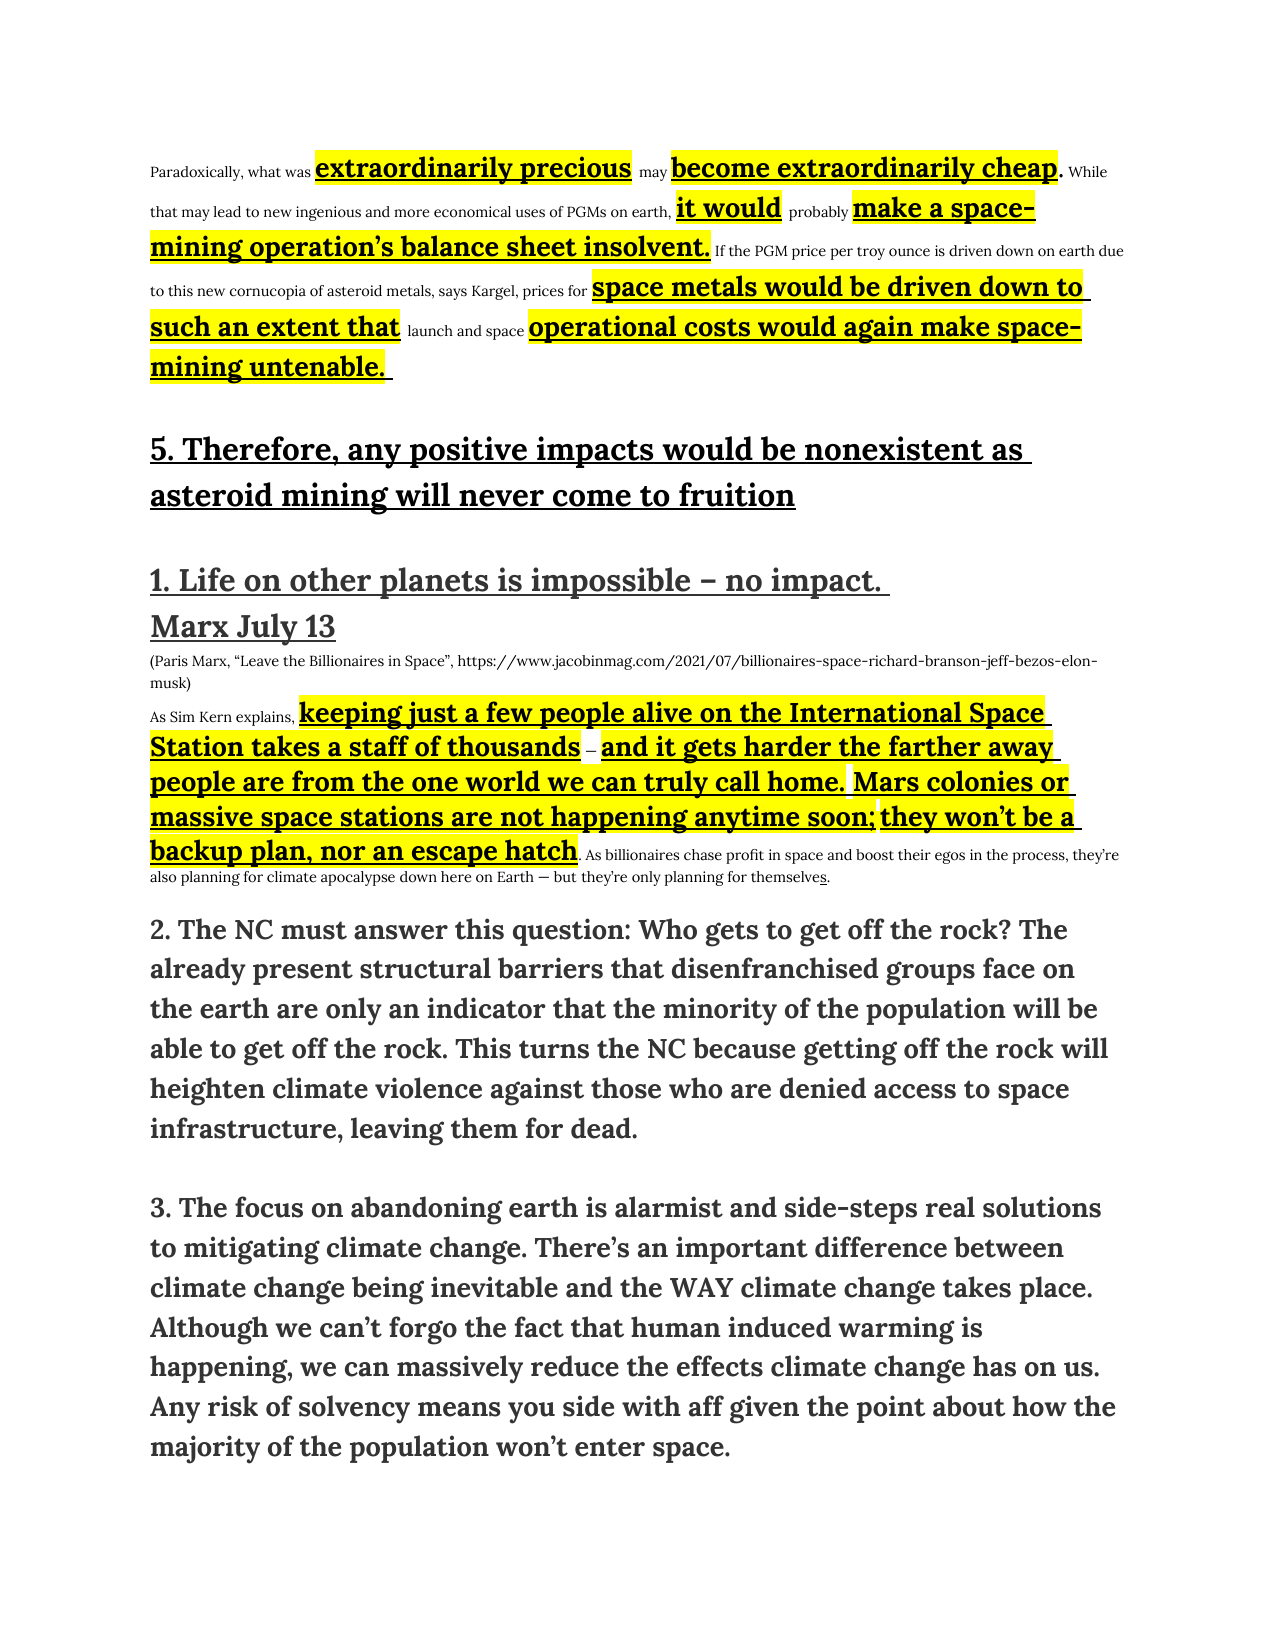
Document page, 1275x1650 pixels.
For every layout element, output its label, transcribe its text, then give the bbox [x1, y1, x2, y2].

text 3. The focus on abandoning earth is alarmist and side-steps real solutions to mitigating climate change. There’s an important difference between climate change being inevitable and the WAY climate change takes place. Although we can’t forgo the fact that human induced warming is happening, we can massively reduce the effects climate change has on us. Any risk of solvency means you side with aff given the point about how the majority of the population won’t enter space. [150, 1190, 1125, 1464]
text 2. The NC must answer this question: Who gets to get off the rock? The already present structural barriers that disenfranchised groups face on the earth are only an indicator that the minority of the population will be able to get off the rock. This turns the NC because getting off the rock will heighten climate violence against those who are denied access to space infrastructure, leaving them for dead. [150, 912, 1125, 1146]
text (Paris Marx, “Leave the Billionaires in Space”, https://www.jacobinmag.com/2021/07/billionaires-space-richard-branson-jeff-bezos-elon-musk) [150, 652, 1125, 692]
subtitle 5. Therefore, any positive impacts would be nonexistent as asteroid mining will never come to fruition [150, 428, 1125, 514]
text Paradoxically, what was extraordinarily precious may become extraordinarily cheap. While that may lead to new ingenious and more economical uses of PGMs on earth, it would probably make a space-mining operation’s balance sheet insolvent. If the PGM price per troy ounce is driven down on earth due to this new cornucopia of asteroid metals, says Kargel, prices for space metals would be driven down to such an extent that launch and space operational costs would again make space-mining untenable. [150, 150, 1125, 384]
text As Sim Kern explains, keeping just a few people alive on the International Space Station takes a staff of thousands — and it gets harder the farther away people are from the one world we can truly call home. Mars colonies or massive space stations are not happening anytime soon; they won’t be a backup plan, nor an escape hatch. As billionaires chase profit in space and boost their egos in the process, they’re also planning for climate apocalypse down here on Earth — but they’re only planning for themselves. [150, 695, 1125, 887]
subtitle Marx July 13 [150, 606, 1125, 646]
subtitle 1. Life on other planets is impossible – no impact. [150, 560, 1125, 600]
